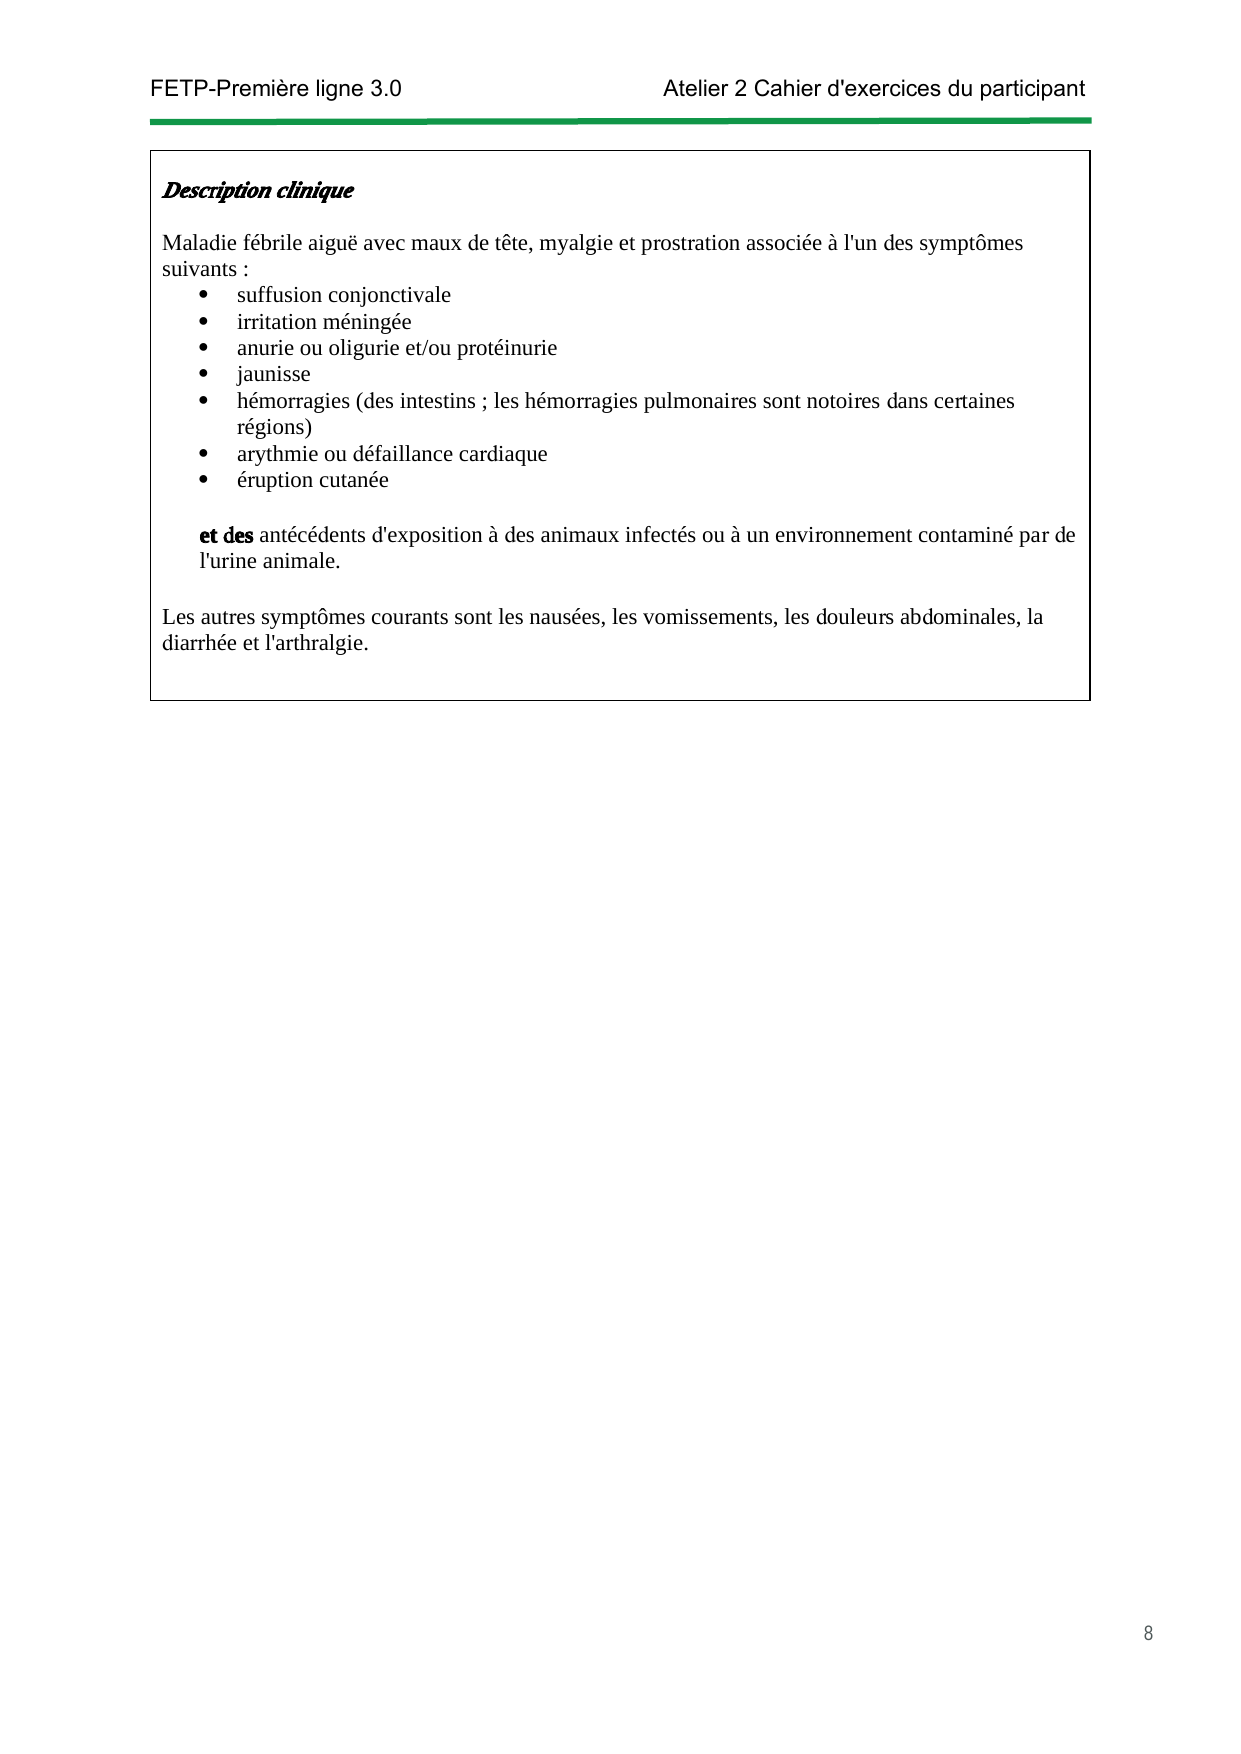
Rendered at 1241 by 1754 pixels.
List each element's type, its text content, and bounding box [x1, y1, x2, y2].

table_cell Description clinique Maladie fébrile aiguë avec maux de tête, myalgie et prostration associée à l'un des symptômes suivants : suffusion conjonctivale irritation méningée anurie ou oligurie et/ou protéinurie jaunisse hémorragies (des intestins ; les hémorragies pulmonaires sont notoires dans certaines régions) arythmie ou défaillance cardiaque éruption cutanée et des antécédents d'exposition à des animaux infectés ou à un environnement contaminé par de l'urine animale. Les autres symptômes courants sont les nausées, les vomissements, les douleurs abdominales, la diarrhée et l'arthralgie. [151, 151, 1089, 700]
